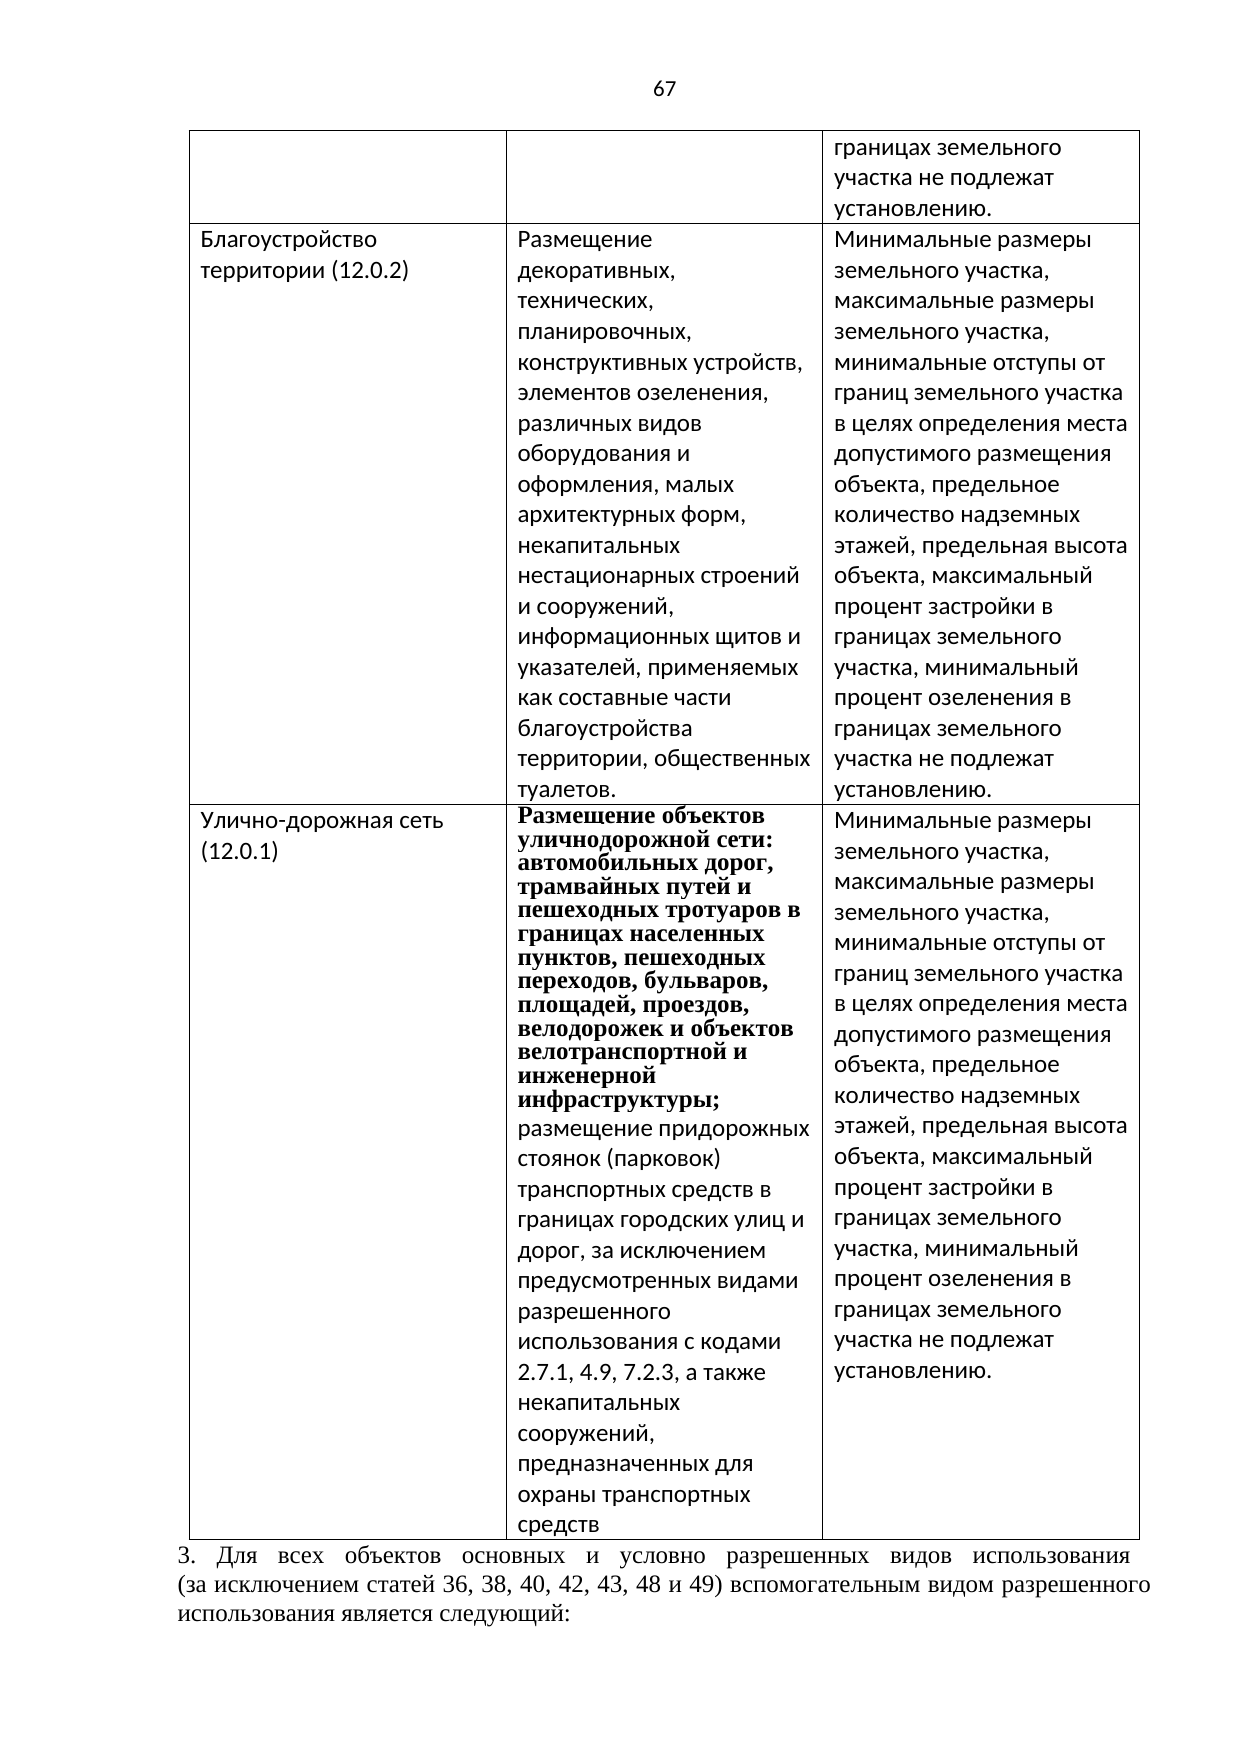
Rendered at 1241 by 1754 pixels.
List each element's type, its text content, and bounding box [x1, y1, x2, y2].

table_cell Улично-дорожная сеть (12.0.1) [190, 805, 506, 1539]
text 3. Для всех объектов основных и условно разрешенных видов использования (за исключением статей 36, 38, 40, 42, 43, 48 и 49) вспомогательным видом разрешенного использования является следующий: [177, 1540, 1152, 1626]
table_cell Благоустройство территории (12.0.2) [190, 224, 506, 803]
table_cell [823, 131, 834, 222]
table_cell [190, 131, 506, 222]
table_cell Размещение декоративных, технических, планировочных, конструктивных устройств, элементов озеленения, различных видов оборудования и оформления, малых архитектурных форм, некапитальных нестационарных строений и сооружений, информационных щитов и указателей, применяемых как составные части благоустройства территории, общественных туалетов. [507, 224, 822, 803]
table_cell Размещение объектов уличнодорожной сети: автомобильных дорог, трамвайных путей и пешеходных тротуаров в границах населенных пунктов, пешеходных переходов, бульваров, площадей, проездов, велодорожек и объектов велотранспортной и инженерной инфраструктуры; размещение придорожных стоянок (парковок) транспортных средств в границах городских улиц и дорог, за исключением предусмотренных видами разрешенного использования с кодами 2.7.1, 4.9, 7.2.3, а также некапитальных сооружений, предназначенных для охраны транспортных средств [507, 805, 822, 1539]
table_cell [507, 131, 822, 222]
